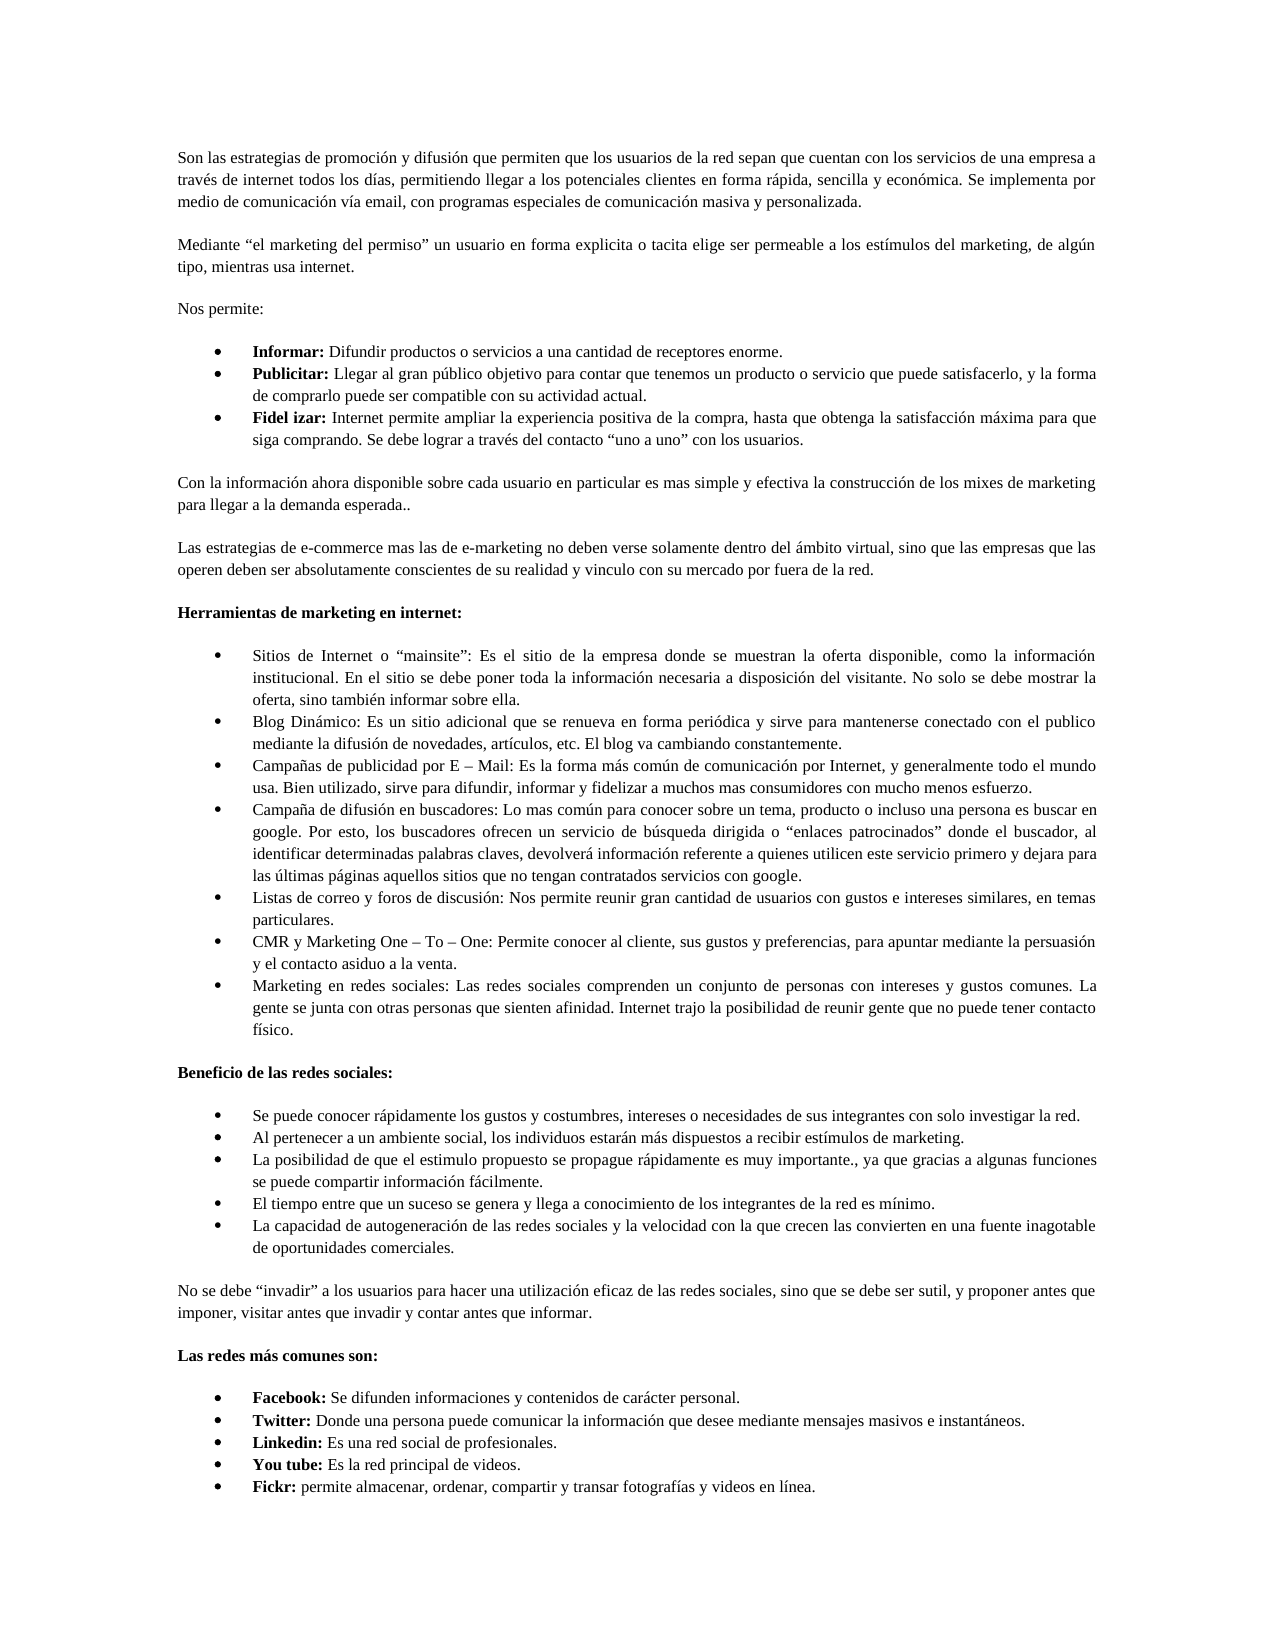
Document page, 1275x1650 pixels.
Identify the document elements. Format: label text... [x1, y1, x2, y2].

list Publicitar: Llegar al gran público objetivo para contar que tenemos un producto o servicio que puede satisfacerlo, y la forma de comprarlo puede ser compatible con su actividad actual. [215, 364, 1098, 405]
text Con la información ahora disponible sobre cada usuario en particular es mas simple y efectiva la construcción de los mixes de marketing para llegar a la demanda esperada.. [177, 473, 1098, 514]
text Mediante “el marketing del permiso” un usuario en forma explicita o tacita elige ser permeable a los estímulos del marketing, de algún tipo, mientras usa internet. [177, 234, 1098, 276]
list La capacidad de autogeneración de las redes sociales y la velocidad con la que crecen las convierten en una fuente inagotable de oportunidades comerciales. [215, 1216, 1098, 1257]
list Se puede conocer rápidamente los gustos y costumbres, intereses o necesidades de sus integrantes con solo investigar la red. [215, 1105, 1098, 1125]
list Facebook: Se difunden informaciones y contenidos de carácter personal. [215, 1388, 1098, 1407]
list Fidel izar: Internet permite ampliar la experiencia positiva de la compra, hasta que obtenga la satisfacción máxima para que siga comprando. Se debe lograr a través del contacto “uno a uno” con los usuarios. [215, 408, 1098, 449]
text Herramientas de marketing en internet: [177, 603, 1098, 622]
list Campaña de difusión en buscadores: Lo mas común para conocer sobre un tema, producto o incluso una persona es buscar en google. Por esto, los buscadores ofrecen un servicio de búsqueda dirigida o “enlaces patrocinados” donde el buscador, al identificar determinadas palabras claves, devolverá información referente a quienes utilicen este servicio primero y dejara para las últimas páginas aquellos sitios que no tengan contratados servicios con google. [215, 799, 1098, 885]
list Fickr: permite almacenar, ordenar, compartir y transar fotografías y videos en línea. [215, 1477, 1098, 1496]
list Campañas de publicidad por E – Mail: Es la forma más común de comunicación por Internet, y generalmente todo el mundo usa. Bien utilizado, sirve para difundir, informar y fidelizar a muchos mas consumidores con mucho menos esfuerzo. [215, 756, 1098, 797]
text Nos permite: [177, 299, 1098, 318]
list CMR y Marketing One – To – One: Permite conocer al cliente, sus gustos y preferencias, para apuntar mediante la persuasión y el contacto asiduo a la venta. [215, 932, 1098, 973]
list El tiempo entre que un suceso se genera y llega a conocimiento de los integrantes de la red es mínimo. [215, 1194, 1098, 1213]
list Linkedin: Es una red social de profesionales. [215, 1432, 1098, 1452]
text Beneficio de las redes sociales: [177, 1063, 1098, 1082]
list Blog Dinámico: Es un sitio adicional que se renueva en forma periódica y sirve para mantenerse conectado con el publico mediante la difusión de novedades, artículos, etc. El blog va cambiando constantemente. [215, 711, 1098, 753]
list Al pertenecer a un ambiente social, los individuos estarán más dispuestos a recibir estímulos de marketing. [215, 1127, 1098, 1147]
list Marketing en redes sociales: Las redes sociales comprenden un conjunto de personas con intereses y gustos comunes. La gente se junta con otras personas que sienten afinidad. Internet trajo la posibilidad de reunir gente que no puede tener contacto físico. [215, 976, 1098, 1039]
list Listas de correo y foros de discusión: Nos permite reunir gran cantidad de usuarios con gustos e intereses similares, en temas particulares. [215, 888, 1098, 929]
text Las estrategias de e-commerce mas las de e-marketing no deben verse solamente dentro del ámbito virtual, sino que las empresas que las operen deben ser absolutamente conscientes de su realidad y vinculo con su mercado por fuera de la red. [177, 538, 1098, 579]
list You tube: Es la red principal de videos. [215, 1454, 1098, 1474]
list Informar: Difundir productos o servicios a una cantidad de receptores enorme. [215, 342, 1098, 361]
list Twitter: Donde una persona puede comunicar la información que desee mediante mensajes masivos e instantáneos. [215, 1410, 1098, 1429]
text Son las estrategias de promoción y difusión que permiten que los usuarios de la red sepan que cuentan con los servicios de una empresa a través de internet todos los días, permitiendo llegar a los potenciales clientes en forma rápida, sencilla y económica. Se implementa por medio de comunicación vía email, con programas especiales de comunicación masiva y personalizada. [177, 148, 1098, 211]
text No se debe “invadir” a los usuarios para hacer una utilización eficaz de las redes sociales, sino que se debe ser sutil, y proponer antes que imponer, visitar antes que invadir y contar antes que informar. [177, 1281, 1098, 1322]
list Sitios de Internet o “mainsite”: Es el sitio de la empresa donde se muestran la oferta disponible, como la información institucional. En el sitio se debe poner toda la información necesaria a disposición del visitante. No solo se debe mostrar la oferta, sino también informar sobre ella. [215, 645, 1098, 709]
text Las redes más comunes son: [177, 1345, 1098, 1364]
list La posibilidad de que el estimulo propuesto se propague rápidamente es muy importante., ya que gracias a algunas funciones se puede compartir información fácilmente. [215, 1149, 1098, 1191]
